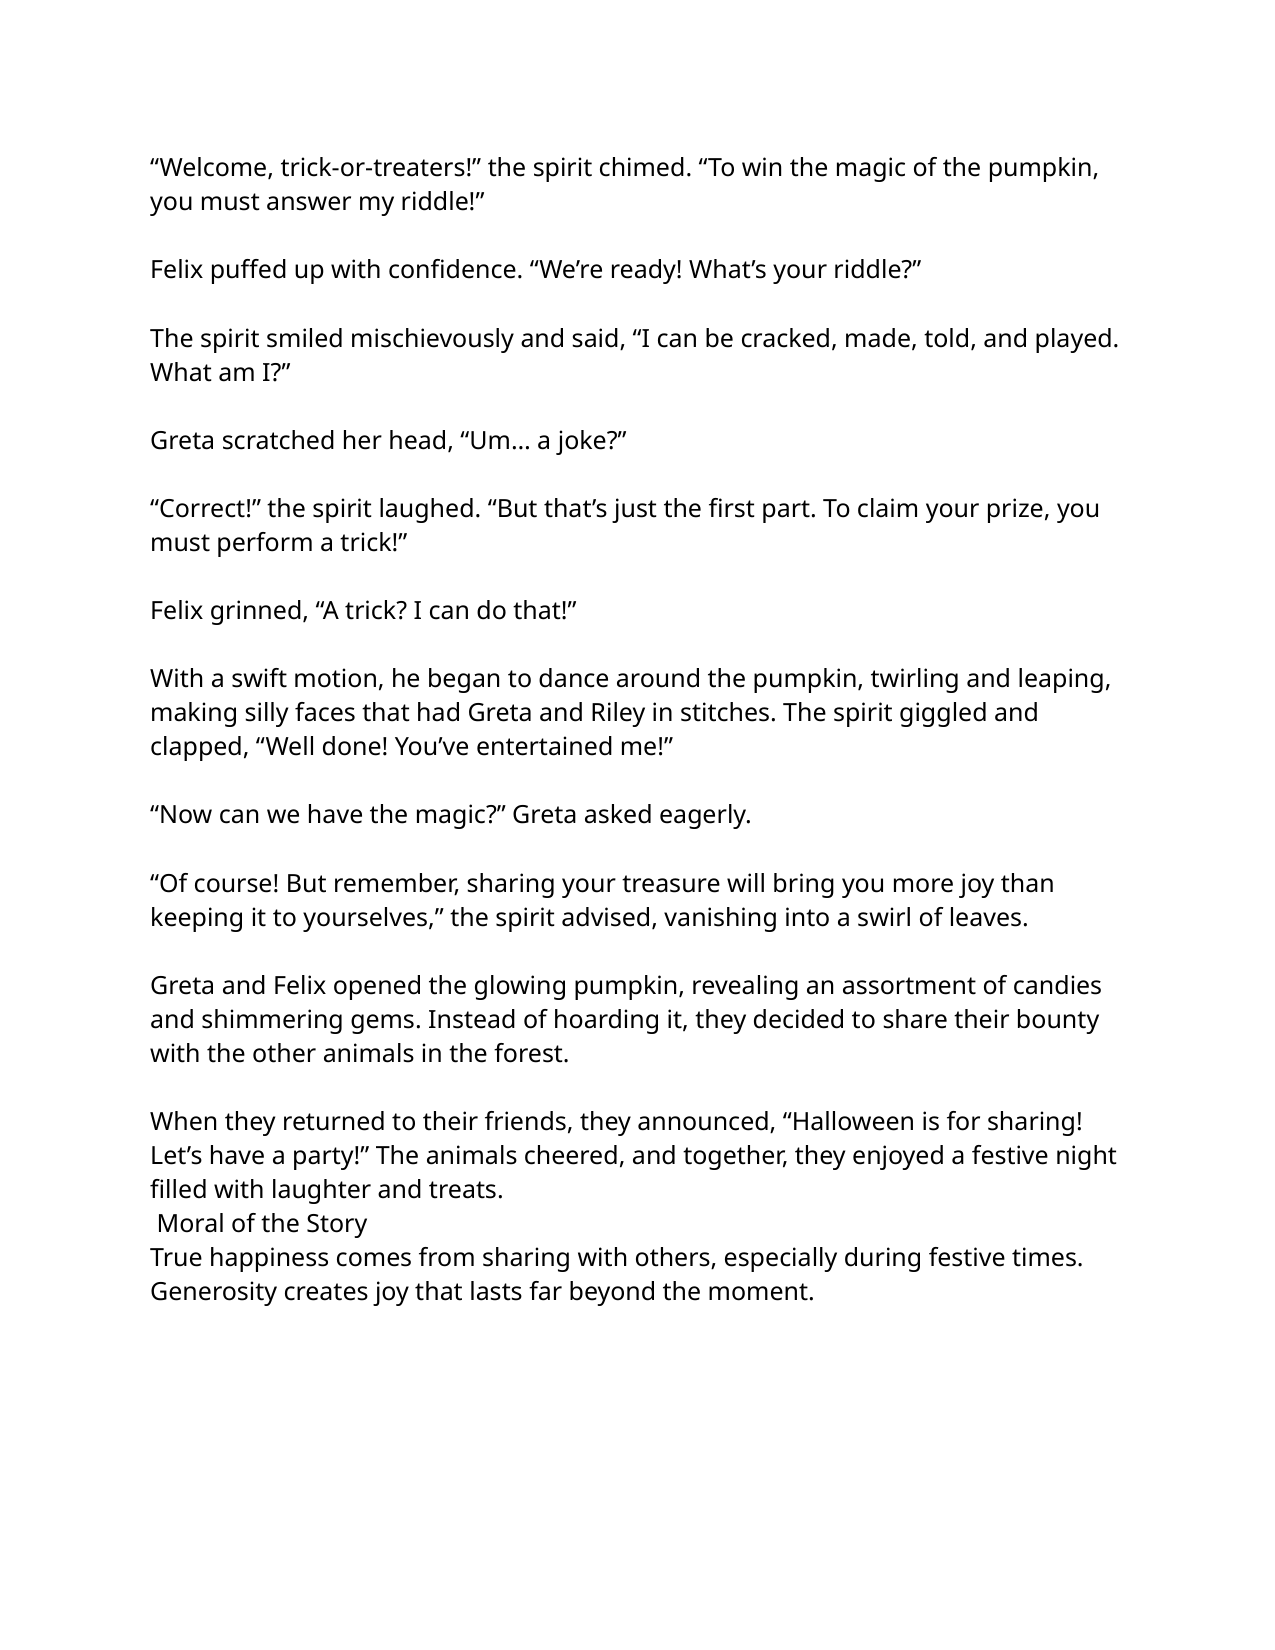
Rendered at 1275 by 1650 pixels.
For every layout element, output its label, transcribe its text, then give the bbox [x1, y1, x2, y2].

text “Of course! But remember, sharing your treasure will bring you more joy than keeping it to yourselves,” the spirit advised, vanishing into a swirl of leaves. [150, 865, 1125, 933]
text Felix grinned, “A trick? I can do that!” [150, 593, 1125, 627]
text “Now can we have the magic?” Greta asked eagerly. [150, 797, 1125, 831]
text Greta scratched her head, “Um… a joke?” [150, 422, 1125, 457]
text With a swift motion, he began to dance around the pumpkin, twirling and leaping, making silly faces that had Greta and Riley in stitches. The spirit giggled and clapped, “Well done! You’ve entertained me!” [150, 661, 1125, 763]
text Felix puffed up with confidence. “We’re ready! What’s your riddle?” [150, 252, 1125, 286]
text The spirit smiled mischievously and said, “I can be cracked, made, told, and played. What am I?” [150, 320, 1125, 388]
text Moral of the Story [150, 1206, 1125, 1240]
text “Correct!” the spirit laughed. “But that’s just the first part. To claim your prize, you must perform a trick!” [150, 491, 1125, 559]
text When they returned to their friends, they announced, “Halloween is for sharing! Let’s have a party!” The animals cheered, and together, they enjoyed a festive night filled with laughter and treats. [150, 1104, 1125, 1206]
text Greta and Felix opened the glowing pumpkin, revealing an assortment of candies and shimmering gems. Instead of hoarding it, they decided to share their bounty with the other animals in the forest. [150, 967, 1125, 1070]
text “Welcome, trick-or-treaters!” the spirit chimed. “To win the magic of the pumpkin, you must answer my riddle!” [150, 150, 1125, 218]
text True happiness comes from sharing with others, especially during festive times. Generosity creates joy that lasts far beyond the moment. [150, 1240, 1125, 1308]
